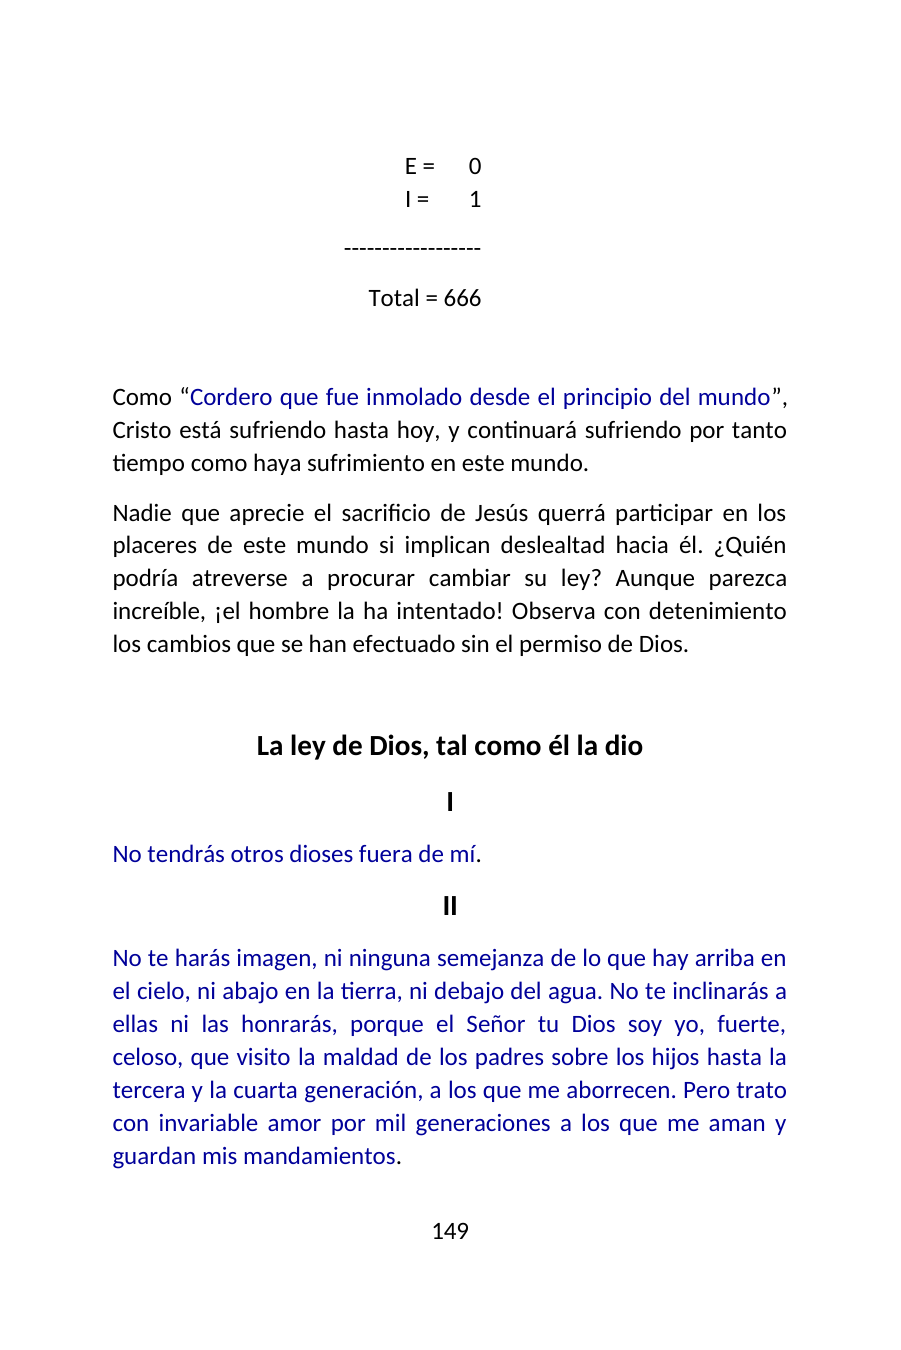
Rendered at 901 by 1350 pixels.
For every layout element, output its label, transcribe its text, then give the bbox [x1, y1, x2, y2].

text Nadie que aprecie el sacrificio de Jesús querrá participar en los placeres de este mundo si implican deslealtad hacia él. ¿Quién podría atreverse a procurar cambiar su ley? Aunque parezca increíble, ¡el hombre la ha intentado! Observa con detenimiento los cambios que se han efectuado sin el permiso de Dios. [112, 497, 788, 659]
text Total = 666 [112, 282, 481, 313]
text No tendrás otros dioses fuera de mí. [112, 838, 788, 868]
text II [112, 887, 788, 923]
text ------------------ [112, 232, 481, 263]
text Como “Cordero que fue inmolado desde el principio del mundo”, Cristo está sufriendo hasta hoy, y continuará sufriendo por tanto tiempo como haya sufrimiento en este mundo. [112, 381, 788, 478]
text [112, 150, 481, 213]
text No te harás imagen, ni ninguna semejanza de lo que hay arriba en el cielo, ni abajo en la tierra, ni debajo del agua. No te inclinarás a ellas ni las honrarás, porque el Señor tu Dios soy yo, fuerte, celoso, que visito la maldad de los padres sobre los hijos hasta la tercera y la cuarta generación, a los que me aborrecen. Pero trato con invariable amor por mil generaciones a los que me aman y guardan mis mandamientos. [112, 942, 788, 1170]
text La ley de Dios, tal como él la dio [112, 727, 788, 763]
text I [112, 783, 788, 818]
